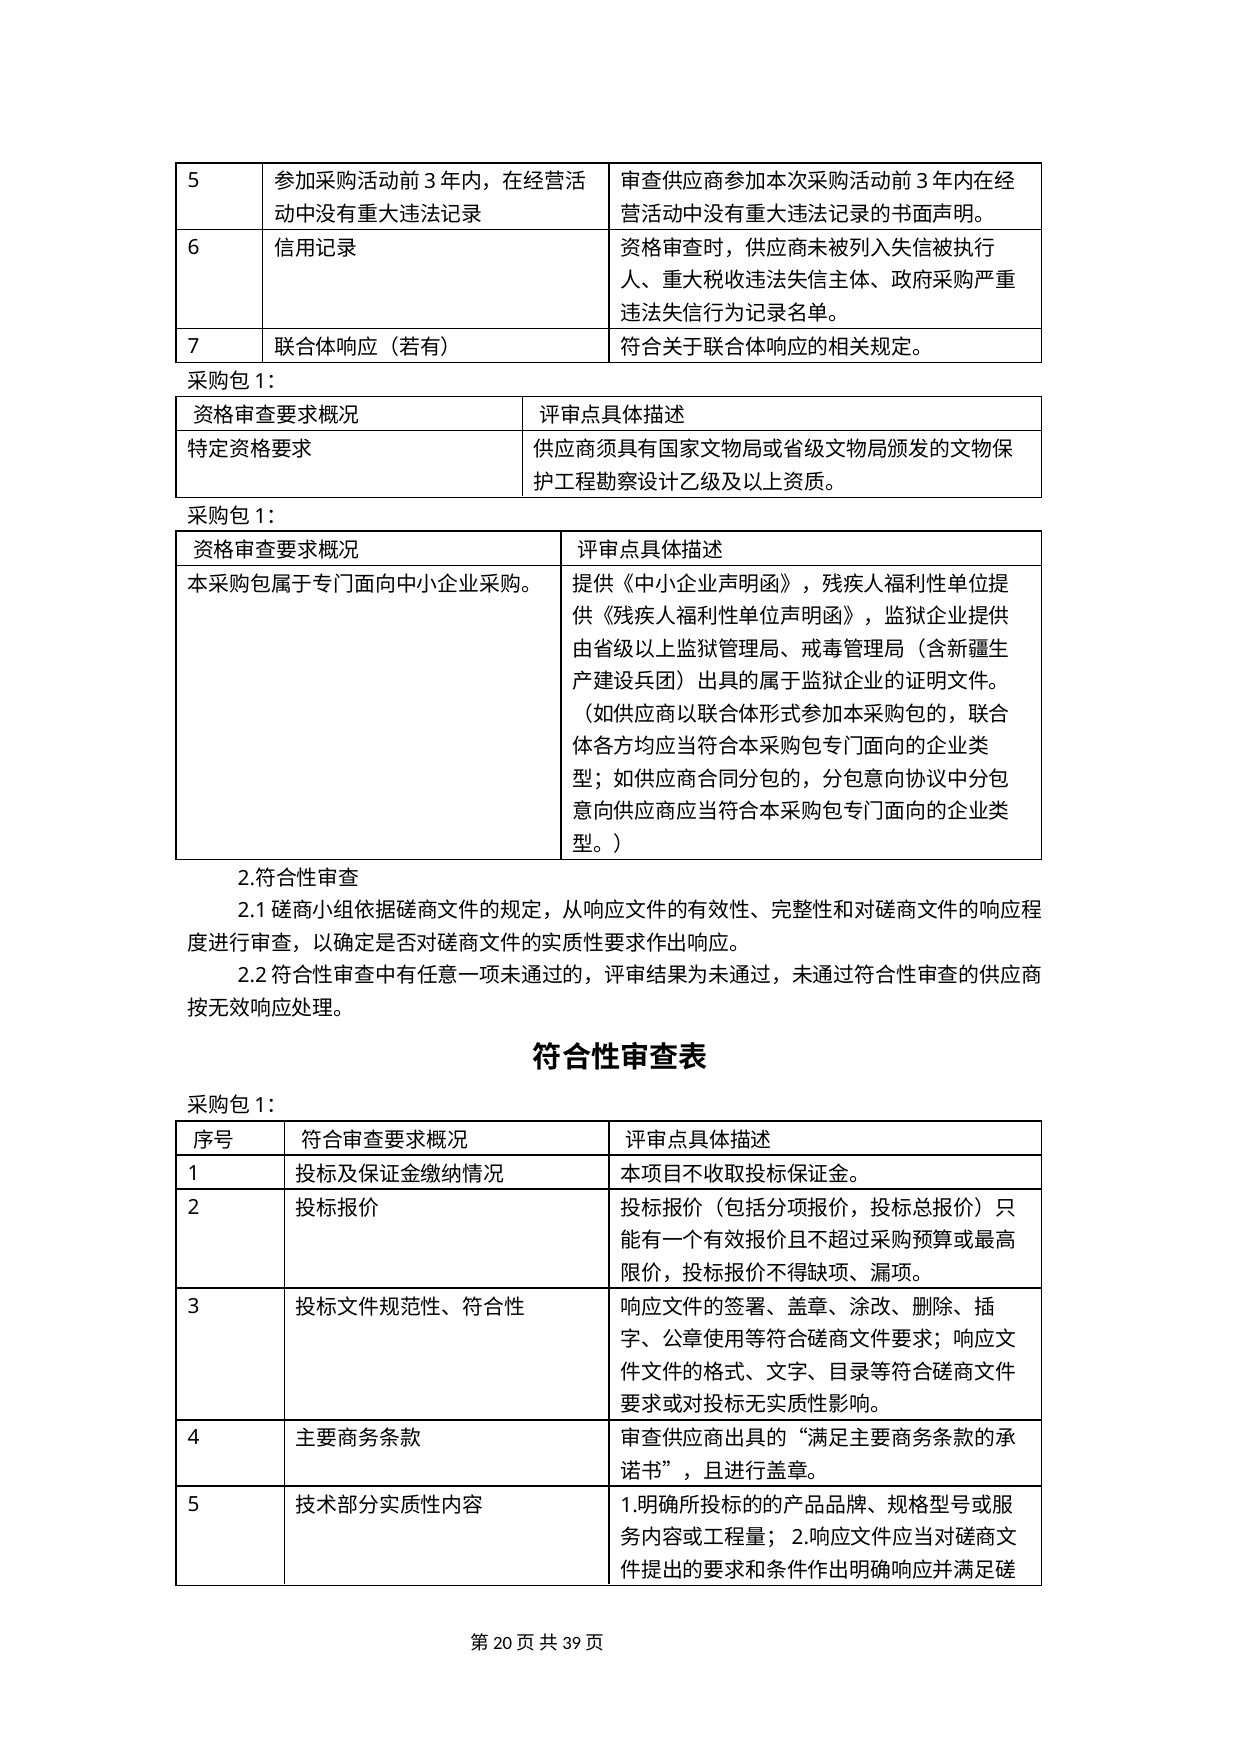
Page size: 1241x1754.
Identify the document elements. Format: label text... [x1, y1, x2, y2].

table_cell 主要商务条款 [285, 1421, 608, 1485]
table_cell 2 [177, 1190, 284, 1287]
table_header 序号 [177, 1122, 284, 1154]
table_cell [610, 1487, 1041, 1584]
table_cell 6 [177, 230, 262, 328]
table_cell 本项目不收取投标保证金。 [610, 1156, 1041, 1188]
table_cell 5 [177, 164, 262, 228]
text 2.符合性审查 [187, 860, 1053, 893]
text 采购包1： [187, 1088, 1053, 1120]
table_cell 1 [177, 1156, 284, 1188]
text 2.2符合性审查中有任意一项未通过的，评审结果为未通过，未通过符合性审查的供应商按无效响应处理。 [187, 958, 1053, 1023]
table_cell 参加采购活动前3年内，在经营活动中没有重大违法记录 [263, 164, 608, 228]
text 采购包1： [187, 498, 1053, 530]
table_header 资格审查要求概况 [177, 397, 522, 430]
table_cell 7 [177, 329, 262, 362]
text 符合性审查表 [187, 1023, 1053, 1088]
table_cell 审查供应商出具的“满足主要商务条款的承诺书”，且进行盖章。 [610, 1421, 1041, 1485]
table_cell 3 [177, 1289, 284, 1419]
table_cell 本采购包属于专门面向中小企业采购。 [177, 566, 560, 858]
table_cell 资格审查时，供应商未被列入失信被执行人、重大税收违法失信主体、政府采购严重违法失信行为记录名单。 [610, 230, 1041, 328]
table_cell 投标报价 [285, 1190, 608, 1287]
table_header 资格审查要求概况 [177, 532, 560, 564]
table_cell 投标文件规范性、符合性 [285, 1289, 608, 1419]
table_header 评审点具体描述 [562, 532, 1041, 564]
table_cell 技术部分实质性内容 [285, 1487, 608, 1584]
table_cell 4 [177, 1421, 284, 1485]
table_cell 投标及保证金缴纳情况 [285, 1156, 608, 1188]
table_cell 符合关于联合体响应的相关规定。 [610, 329, 1041, 362]
table_cell 审查供应商参加本次采购活动前3年内在经营活动中没有重大违法记录的书面声明。 [610, 164, 1041, 228]
table_cell 响应文件的签署、盖章、涂改、删除、插字、公章使用等符合磋商文件要求；响应文件文件的格式、文字、目录等符合磋商文件要求或对投标无实质性影响。 [610, 1289, 1041, 1419]
table_cell 特定资格要求 [177, 431, 522, 496]
table_cell 联合体响应（若有） [263, 329, 608, 362]
text 采购包1： [187, 363, 1053, 396]
table_header 评审点具体描述 [523, 397, 1041, 430]
table_header 评审点具体描述 [610, 1122, 1041, 1154]
table_cell 5 [177, 1487, 284, 1584]
table_cell 投标报价（包括分项报价，投标总报价）只能有一个有效报价且不超过采购预算或最高限价，投标报价不得缺项、漏项。 [610, 1190, 1041, 1287]
table_cell 信用记录 [263, 230, 608, 328]
table_cell 供应商须具有国家文物局或省级文物局颁发的文物保护工程勘察设计乙级及以上资质。 [523, 431, 1041, 496]
text 2.1磋商小组依据磋商文件的规定，从响应文件的有效性、完整性和对磋商文件的响应程度进行审查，以确定是否对磋商文件的实质性要求作出响应。 [187, 893, 1053, 958]
table_cell 提供《中小企业声明函》，残疾人福利性单位提供《残疾人福利性单位声明函》，监狱企业提供由省级以上监狱管理局、戒毒管理局（含新疆生产建设兵团）出具的属于监狱企业的证明文件。（如供应商以联合体形式参加本采购包的，联合体各方均应当符合本采购包专门面向的企业类型；如供应商合同分包的，分包意向协议中分包意向供应商应当符合本采购包专门面向的企业类型。） [562, 566, 1041, 858]
table_header 符合审查要求概况 [285, 1122, 608, 1154]
